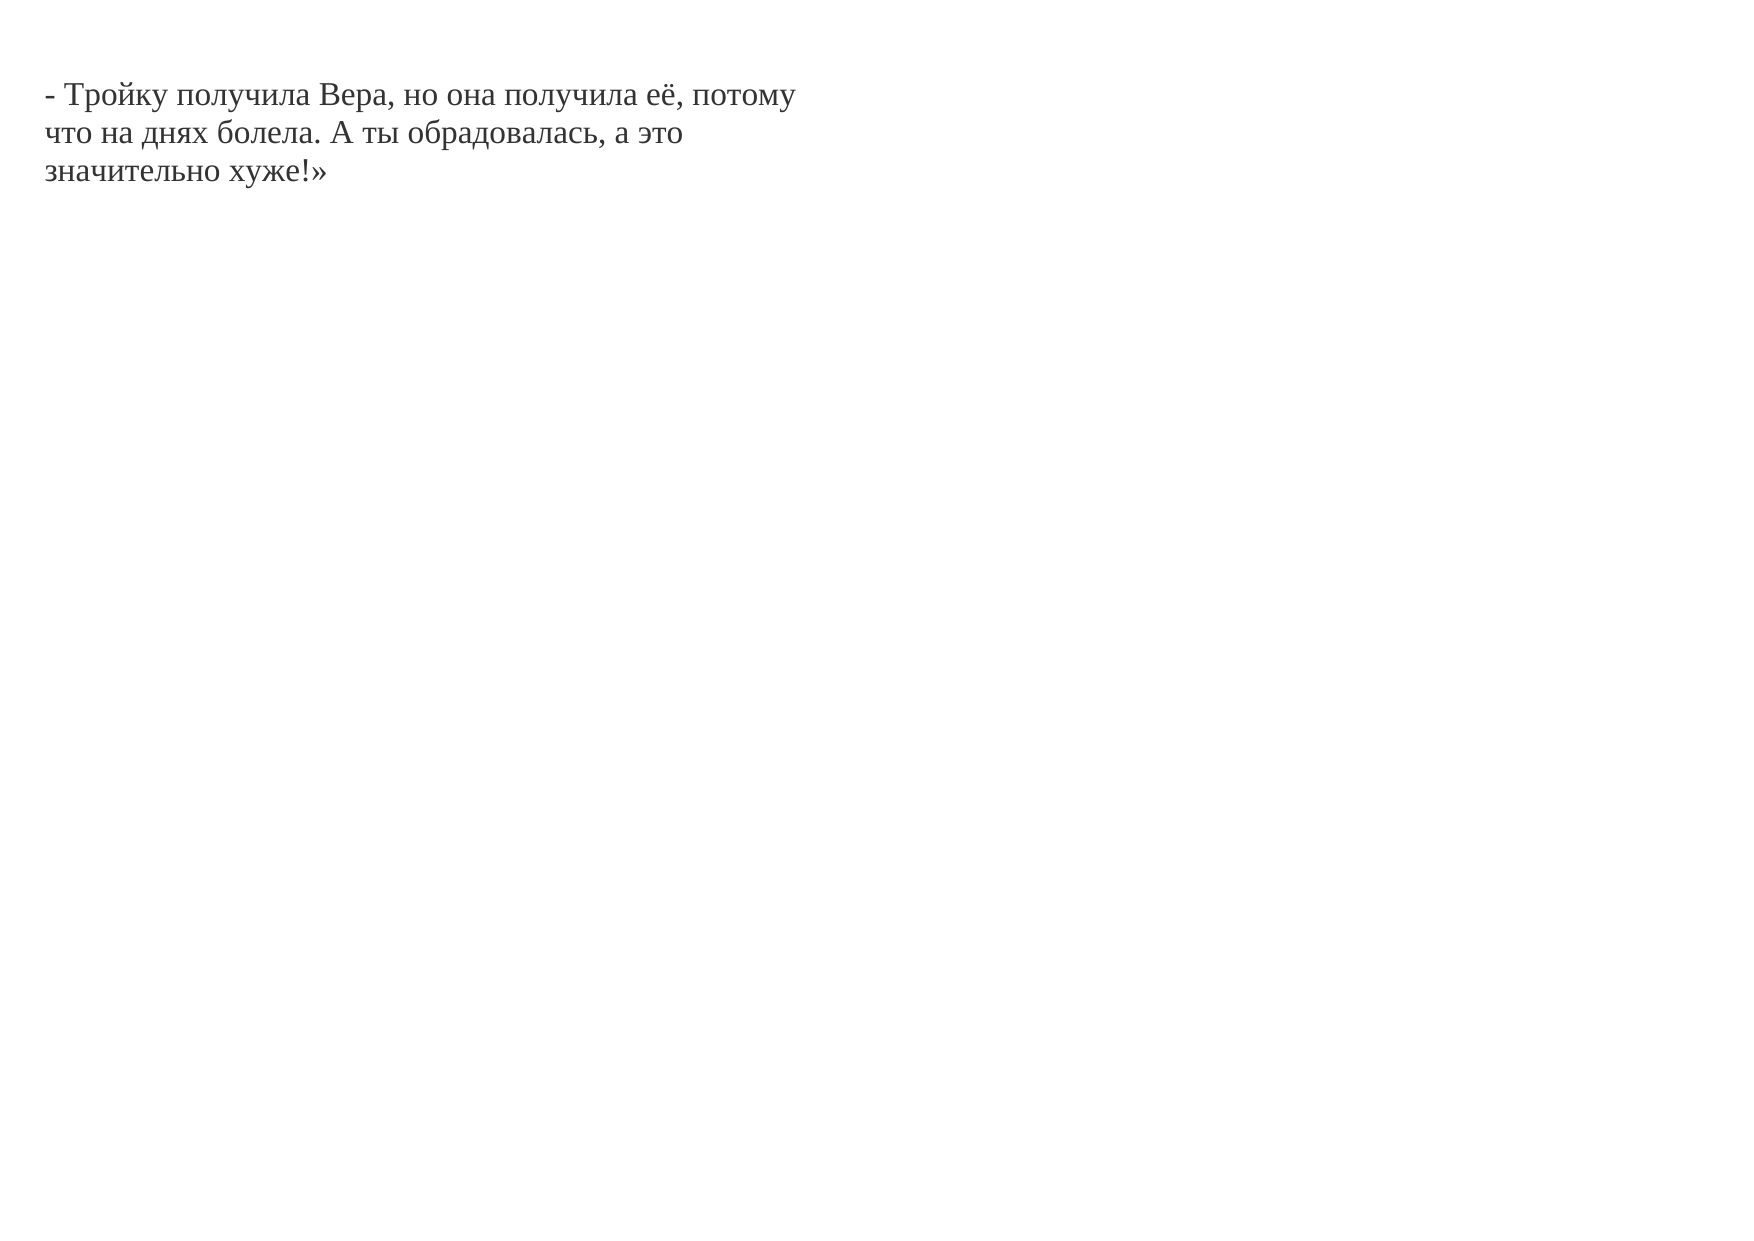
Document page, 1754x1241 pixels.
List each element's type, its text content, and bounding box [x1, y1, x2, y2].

text - Тройку получила Вера, но она получила её, потому что на днях болела. А ты обрадовалась, а это значительно хуже!» [44, 74, 833, 189]
